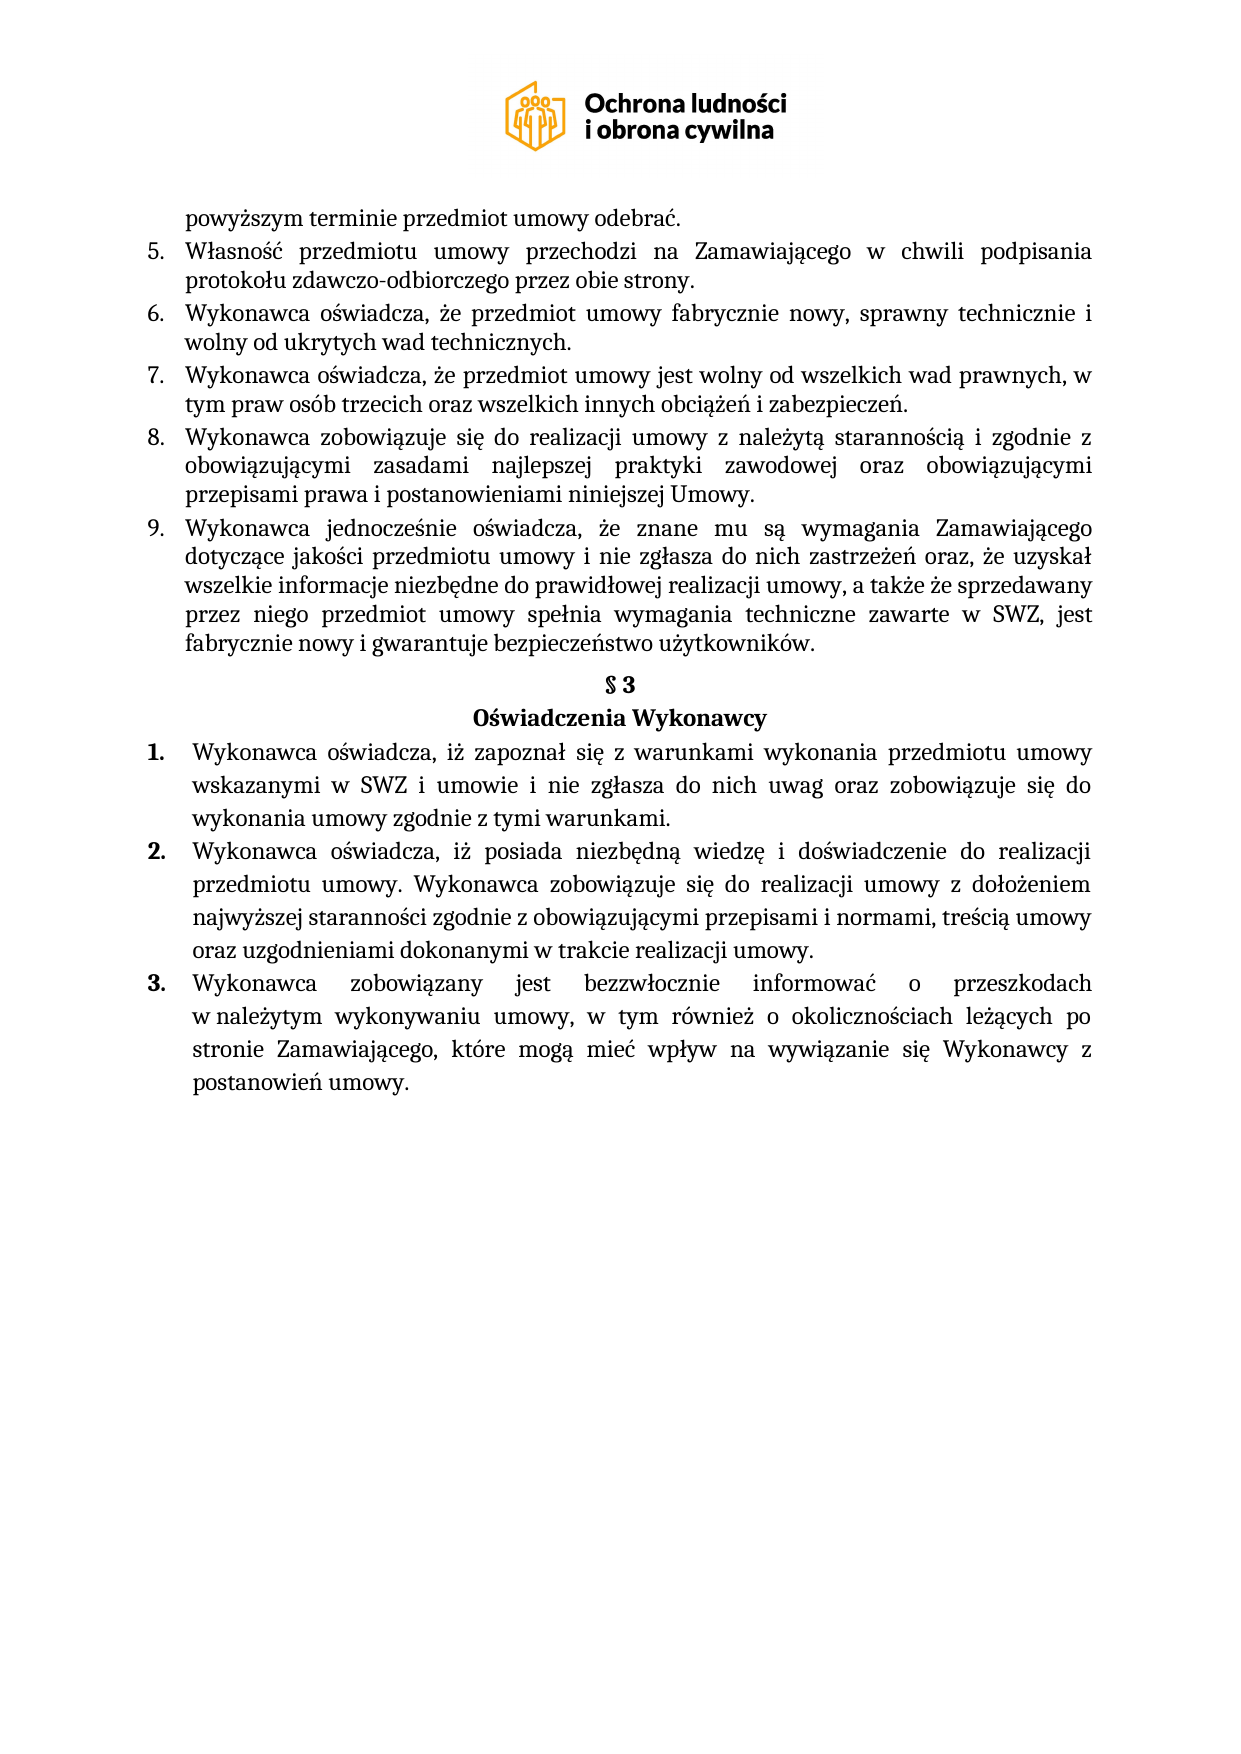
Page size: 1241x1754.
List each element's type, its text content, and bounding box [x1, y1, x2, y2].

list Wykonawca oświadcza, że przedmiot umowy fabrycznie nowy, sprawny technicznie i wolny od ukrytych wad technicznych. [147, 299, 1093, 356]
text § 3 [145, 671, 1095, 700]
picture [467, 54, 824, 178]
list Wykonawca zobowiązuje się do realizacji umowy z należytą starannością i zgodnie z obowiązującymi zasadami najlepszej praktyki zawodowej oraz obowiązującymi przepisami prawa i postanowieniami niniejszej Umowy. [147, 423, 1093, 509]
text Oświadczenia Wykonawcy [145, 704, 1095, 733]
list Wykonawca zobowiązany jest bezzwłocznie informować o przeszkodach w należytym wykonywaniu umowy, w tym również o okolicznościach leżących po stronie Zamawiającego, które mogą mieć wpływ na wywiązanie się Wykonawcy z postanowień umowy. [148, 969, 1092, 1097]
list Własność przedmiotu umowy przechodzi na Zamawiającego w chwili podpisania protokołu zdawczo-odbiorczego przez obie strony. [147, 237, 1093, 294]
list Wykonawca oświadcza, że przedmiot umowy jest wolny od wszelkich wad prawnych, w tym praw osób trzecich oraz wszelkich innych obciążeń i zabezpieczeń. [147, 361, 1093, 418]
list Wykonawca oświadcza, iż posiada niezbędną wiedzę i doświadczenie do realizacji przedmiotu umowy. Wykonawca zobowiązuje się do realizacji umowy z dołożeniem najwyższej staranności zgodnie z obowiązującymi przepisami i normami, treścią umowy oraz uzgodnieniami dokonanymi w trakcie realizacji umowy. [148, 837, 1092, 964]
list Wykonawca jednocześnie oświadcza, że znane mu są wymagania Zamawiającego dotyczące jakości przedmiotu umowy i nie zgłasza do nich zastrzeżeń oraz, że uzyskał wszelkie informacje niezbędne do prawidłowej realizacji umowy, a także że sprzedawany przez niego przedmiot umowy spełnia wymagania techniczne zawarte w SWZ, jest fabrycznie nowy i gwarantuje bezpieczeństwo użytkowników. [147, 513, 1093, 657]
list Wykonawca oświadcza, iż zapoznał się z warunkami wykonania przedmiotu umowy wskazanymi w SWZ i umowie i nie zgłasza do nich uwag oraz zobowiązuje się do wykonania umowy zgodnie z tymi warunkami. [148, 738, 1093, 832]
